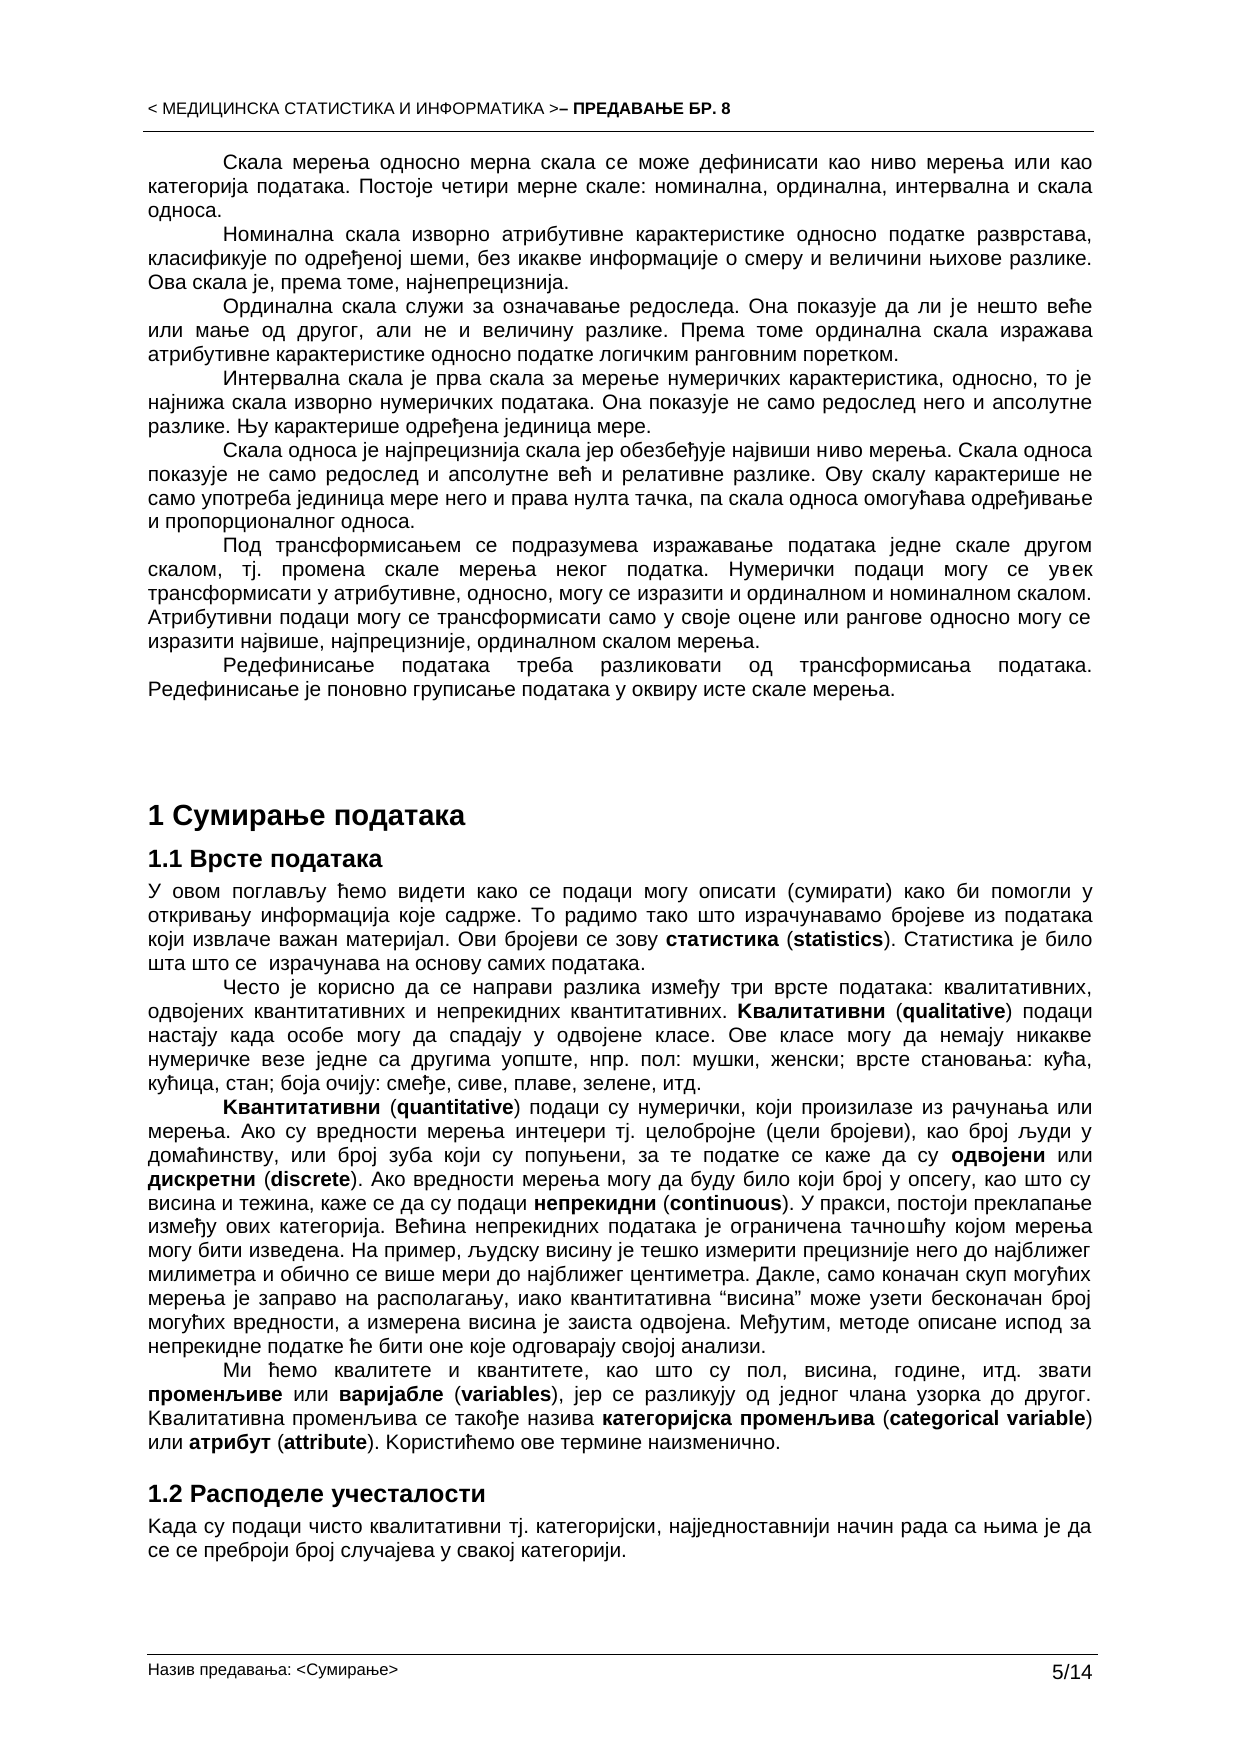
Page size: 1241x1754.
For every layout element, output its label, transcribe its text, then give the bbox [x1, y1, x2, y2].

text Kада су подаци чисто квалитативни тј. категоријски, најједноставнији начин рада са њима је да се се преброји број случајева у свакој категорији. [148, 1514, 1092, 1562]
text Номинална скала изворно атрибутивне карактеристике односно податке разврстава, класификује по одређеној шеми, без икакве информације о смеру и величини њихове разлике. Ова скала је, према томе, најнепрецизнија. [148, 222, 1092, 294]
text Kвантитативни (quantitative) подаци су нумерички, који произилазе из рачунања или мерења. Aко су вредности мерења интеџери тј. целобројне (цели бројеви), као број људи у домаћинству, или број зуба који су попуњени, за те податке се каже да су одвојени или дискретни (discrete). Aко вредности мерења могу да буду било који број у опсегу, као што су висина и тежина, каже се да су подаци непрекидни (continuous). У пракси, постоји преклапање између ових категорија. Већина непрекидних података је ограничена тачношћу којом мерења могу бити изведена. На пример, људску висину је тешко измерити прецизније него до најближег милиметра и обично се више мери до најближег центиметра. Дакле, само коначан скуп могућих мерења је заправо на располагању, иако квантитативна “висина” може узети бесконачан број могућих вредности, а измерена висина је заиста одвојена. Mеђутим, методе описане испод за непрекидне податке ће бити оне које одговарају својој анализи. [148, 1094, 1092, 1358]
text Редефинисање података треба разликовати од трансформисања података. Редефинисање је поновно груписање података у оквиру исте скале мерења. [148, 653, 1092, 701]
text Скала односа је најпрецизнија скала јер обезбеђује највиши ниво мерења. Скала односа показује не само редослед и апсолутне већ и релативне разлике. Ову скалу карактерише не само употреба јединица мере него и права нулта тачка, па скала односа омогућава одређивање и пропорционалног односа. [148, 437, 1092, 533]
subtitle 1 Сумирање података [148, 798, 1092, 831]
text Интервална скала је прва скала за мерење нумеричких карактеристика, односно, то је најнижа скала изворно нумеричких података. Она показује не само редослед него и апсолутне разлике. Њу карактерише одређена јединица мере. [148, 366, 1092, 437]
subtitle 1.1 Врсте података [148, 844, 1092, 873]
text Mи ћемо квалитете и квантитете, као што су пол, висина, године, итд. звати променљиве или варијабле (variables), јер се разликују од једног члана узорка до другог. Kвалитативна променљива се такође назива категоријска променљива (categorical variable) или атрибут (attribute). Kористићемо ове термине наизменично. [148, 1358, 1092, 1454]
text Често је корисно да се направи разлика између три врсте података: квалитативних, одвојених квантитативних и непрекидних квантитативних. Kвалитативни (qualitative) подаци настају када особе могу да спадају у одвојене класе. Ове класе могу да немају никакве нумеричке везе једне са другима уопште, нпр. пол: мушки, женски; врсте становања: кућа, кућица, стан; боја очију: смеђе, сиве, плаве, зелене, итд. [148, 975, 1092, 1094]
text Под трансформисањем се подразумева изражавање података једне скале другом скалом, тј. промена скале мерења неког податка. Нумерички подаци могу се увек трансформисати у атрибутивне, односно, могу се изразити и ординалном и номиналном скалом. Атрибутивни подаци могу се трансформисати само у своје оцене или рангове односно могу се изразити највише, најпрецизније, ординалном скалом мерења. [148, 533, 1092, 653]
text Ординална скала служи за означавање редоследа. Она показује да ли је нешто веће или мање од другог, али не и величину разлике. Према томе ординална скала изражава атрибутивне карактеристике односно податке логичким ранговним поретком. [148, 294, 1092, 366]
subtitle 1.2 Расподеле учесталости [148, 1479, 1092, 1508]
text У овом поглављу ћемо видети како се подаци могу описати (сумирати) како би помогли у откривању информација које садрже. То радимо тако што израчунавамо бројеве из података који извлаче важан материјал. Ови бројеви се зову статистика (statistics). Статистика је било шта што се израчунава на основу самих података. [148, 879, 1092, 975]
text Скала мерења односно мерна скала се може дефинисати као ниво мерења или као категорија података. Постоје четири мерне скале: номинална, ординална, интервална и скала односа. [148, 150, 1092, 222]
